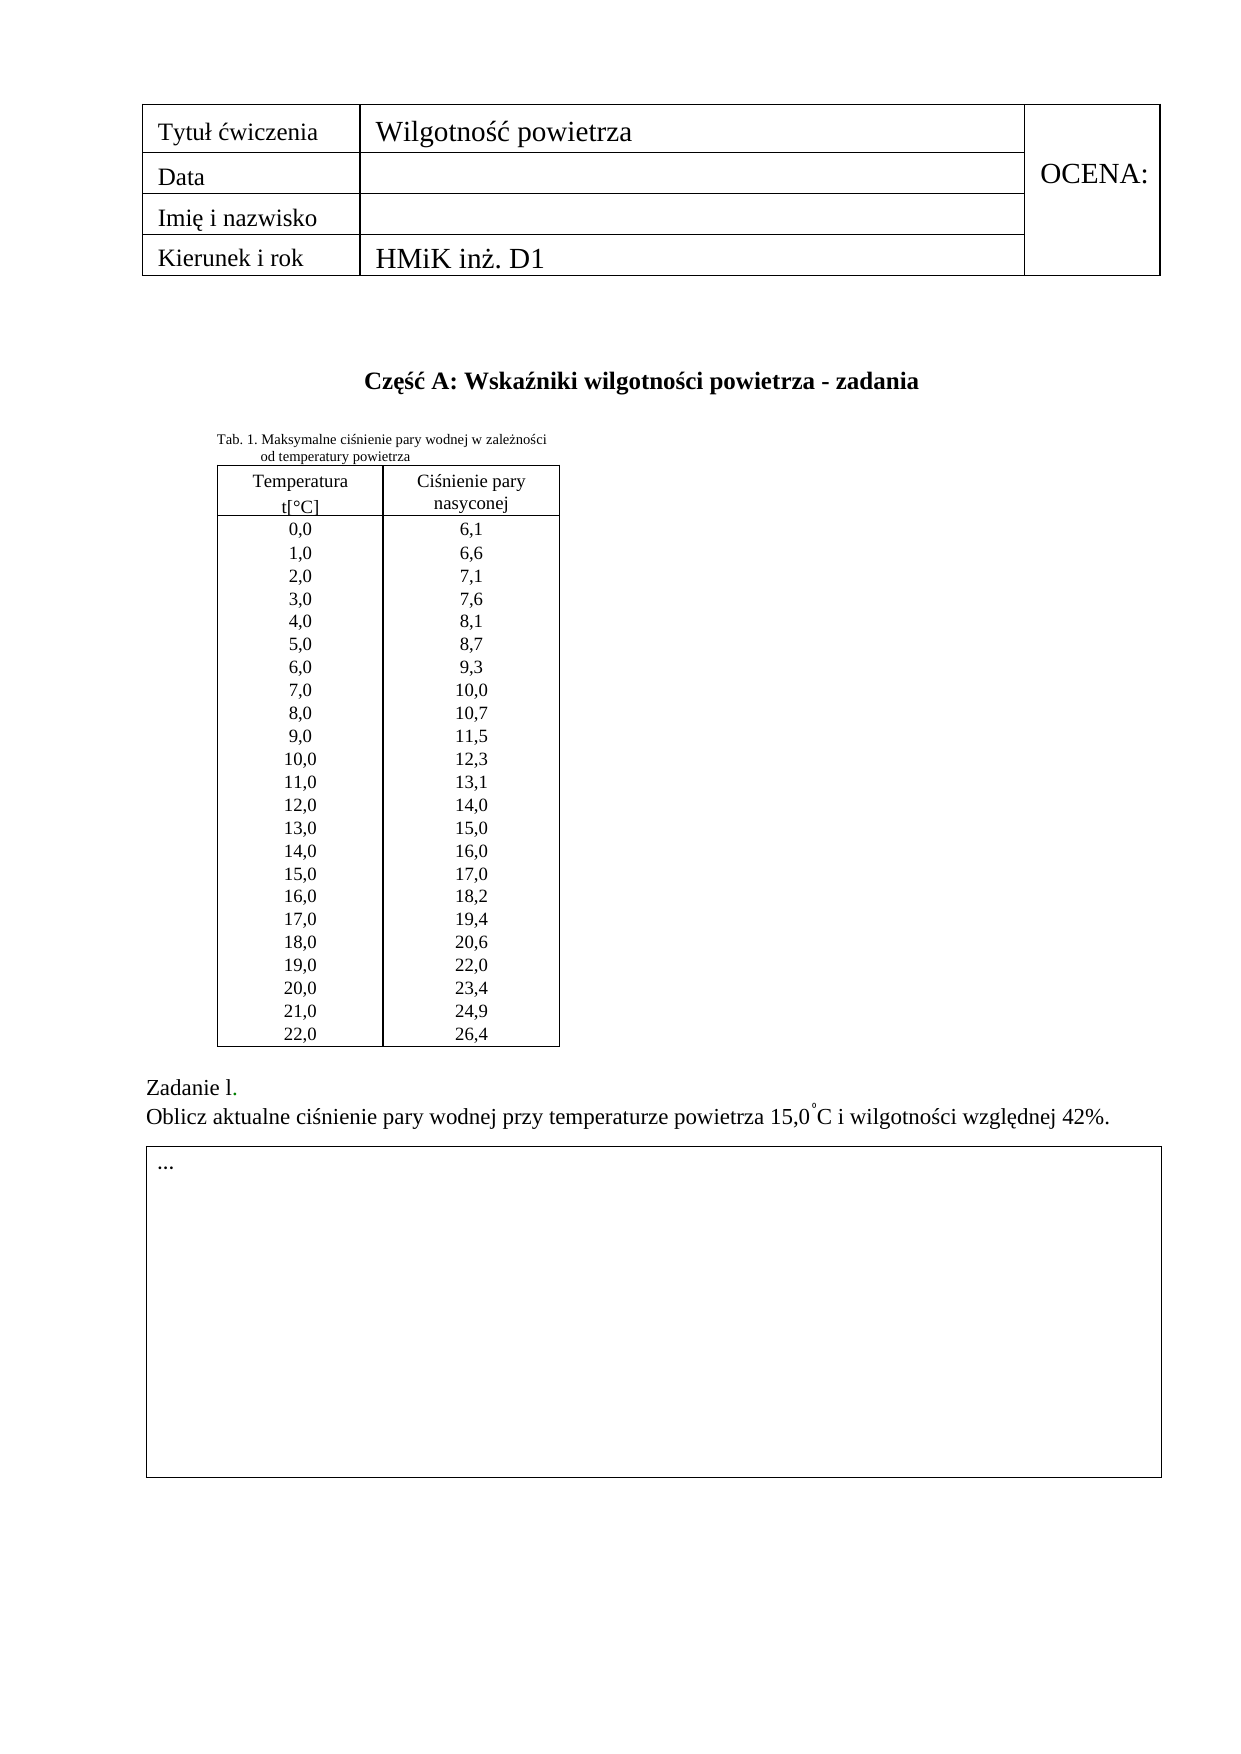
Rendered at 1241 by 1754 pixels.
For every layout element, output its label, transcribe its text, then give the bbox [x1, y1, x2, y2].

table_cell 4,0 [218, 608, 382, 631]
table_cell 24,9 [384, 998, 559, 1021]
table_header … [147, 1147, 1161, 1477]
table_cell 19,4 [384, 906, 559, 929]
table_cell 7,1 [384, 563, 559, 585]
table_cell Kierunek i rok [143, 235, 359, 274]
table_cell 7,0 [218, 677, 382, 700]
table_cell 6,1 [384, 516, 559, 539]
table_cell 6,0 [218, 654, 382, 677]
table_cell 21,0 [218, 998, 382, 1021]
table_cell Data [143, 153, 359, 193]
table_cell 3,0 [218, 585, 382, 608]
table_cell 9,3 [384, 654, 559, 677]
table_cell 16,0 [384, 838, 559, 860]
table_cell 14,0 [384, 792, 559, 814]
table_cell [361, 153, 1024, 193]
text Zadanie l. [146, 1074, 1138, 1100]
table_cell 20,6 [384, 929, 559, 952]
table_header Temperatura t[°C] [218, 466, 382, 514]
table_cell 10,7 [384, 700, 559, 723]
table_cell 19,0 [218, 952, 382, 975]
table_cell 10,0 [384, 677, 559, 700]
table_cell 0,0 [218, 516, 382, 539]
table_header Wilgotność powietrza [361, 105, 1024, 152]
table_cell 20,0 [218, 975, 382, 998]
table_header Ciśnienie pary nasyconej E [hPa] [384, 466, 559, 514]
table_cell [361, 194, 1024, 234]
table_cell 8,1 [384, 608, 559, 631]
table_cell 23,4 [384, 975, 559, 998]
text od temperatury powietrza [217, 448, 1138, 464]
table_cell 11,5 [384, 723, 559, 746]
text Część A: Wskaźniki wilgotności powietrza - zadania [146, 366, 1138, 395]
table_cell 26,4 [384, 1021, 559, 1046]
table_header OCENA: [1025, 105, 1159, 274]
table_cell 17,0 [218, 906, 382, 929]
table_cell 13,1 [384, 769, 559, 792]
table_cell 15,0 [384, 815, 559, 837]
table_cell 8,7 [384, 631, 559, 654]
table_cell 22,0 [384, 952, 559, 975]
table_cell Imię i nazwisko [143, 194, 359, 234]
table_cell 7,6 [384, 585, 559, 608]
table_cell 11,0 [218, 769, 382, 792]
table_cell 18,0 [218, 929, 382, 952]
text Tab. 1. Maksymalne ciśnienie pary wodnej w zależności [217, 431, 1138, 448]
table_cell 5,0 [218, 631, 382, 654]
table_cell 1,0 [218, 540, 382, 562]
table_cell 13,0 [218, 815, 382, 837]
table_cell 10,0 [218, 746, 382, 769]
table_cell 15,0 [218, 860, 382, 883]
table_cell 6,6 [384, 540, 559, 562]
table_cell 2,0 [218, 563, 382, 585]
table_cell 12,0 [218, 792, 382, 814]
table_cell 12,3 [384, 746, 559, 769]
table_cell 14,0 [218, 838, 382, 860]
table_cell 16,0 [218, 883, 382, 906]
table_cell HMiK inż. D1 [361, 235, 1024, 274]
table_cell 9,0 [218, 723, 382, 746]
table_cell 17,0 [384, 860, 559, 883]
table_header Tytuł ćwiczenia [143, 105, 359, 152]
table_cell 8,0 [218, 700, 382, 723]
text Oblicz aktualne ciśnienie pary wodnej przy temperaturze powietrza 15,0⁰C i wilgotności względnej 42%. [146, 1100, 1138, 1131]
table_cell 22,0 [218, 1021, 382, 1046]
table_cell 18,2 [384, 883, 559, 906]
